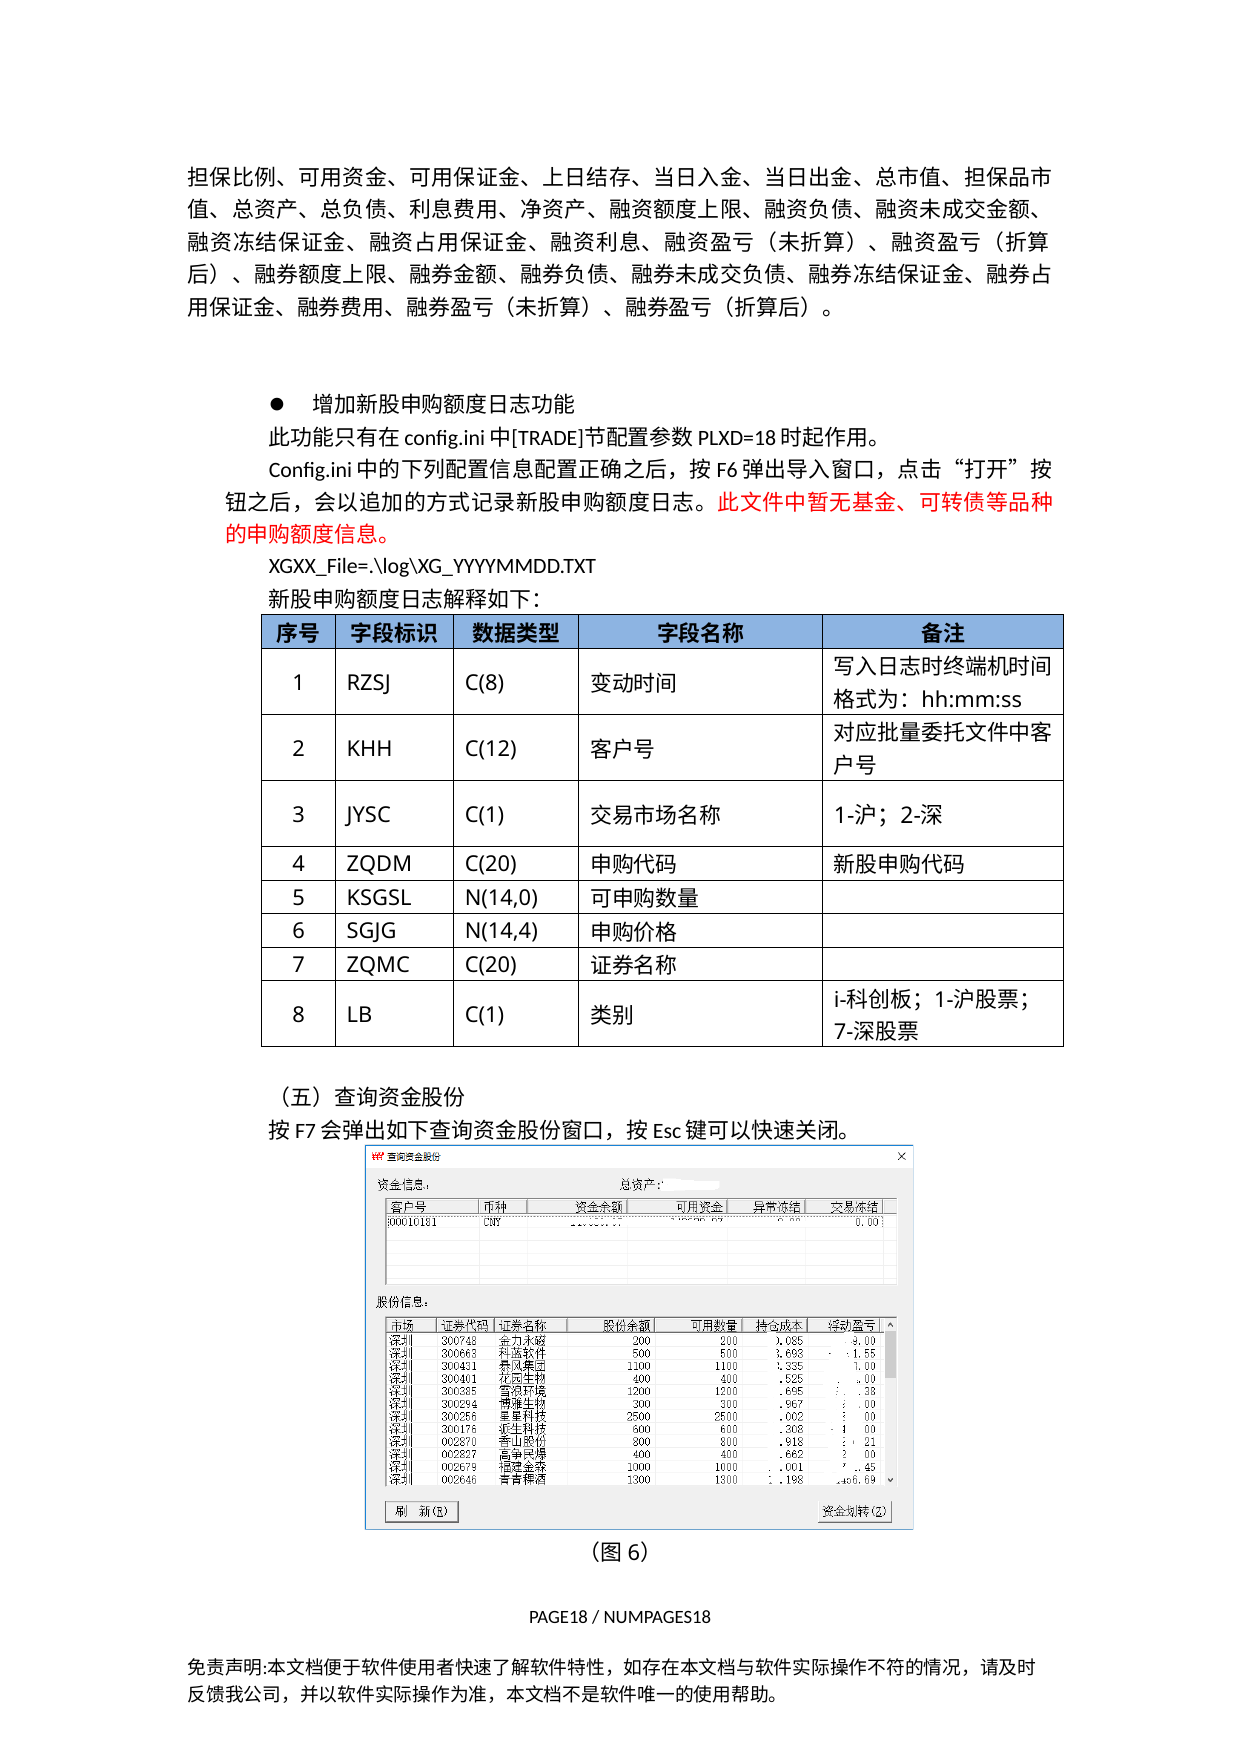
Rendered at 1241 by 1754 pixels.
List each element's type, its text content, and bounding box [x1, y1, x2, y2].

table_cell 交易市场名称 [579, 781, 822, 846]
table_cell 1-沪；2-深 [823, 781, 1063, 846]
table_cell 1 [262, 649, 335, 714]
table_cell KHH [336, 715, 453, 780]
list 增加新股申购额度日志功能 [268, 387, 1053, 419]
table_cell LB [336, 981, 453, 1046]
table_header 字段标识 [336, 615, 453, 648]
table_cell C(8) [454, 649, 578, 714]
table_cell 申购价格 [579, 914, 822, 947]
list XGXX_File=.\log\XG_YYYYMMDD.TXT [225, 549, 1053, 582]
table_cell KSGSL [336, 881, 453, 913]
table_cell RZSJ [336, 649, 453, 714]
text （图 6） [187, 1535, 1053, 1567]
table_cell 证券名称 [579, 948, 822, 980]
table_cell 写入日志时终端机时间 格式为：hh:mm:ss [823, 649, 1063, 714]
table_cell ZQDM [336, 847, 453, 879]
list 此功能只有在config.ini中[TRADE]节配置参数PLXD=18时起作用。 [225, 419, 1053, 452]
table_cell 6 [262, 914, 335, 947]
table_cell 8 [262, 981, 335, 1046]
list Config.ini中的下列配置信息配置正确之后，按F6弹出导入窗口，点击“打开”按钮之后，会以追加的方式记录新股申购额度日志。此文件中暂无基金、可转债等品种的申购额度信息。 [225, 452, 1053, 549]
table_cell 可申购数量 [579, 881, 822, 913]
table_cell 2 [262, 715, 335, 780]
picture [364, 1144, 914, 1530]
list （五）查询资金股份 [225, 1080, 1053, 1112]
table_cell N(14,0) [454, 881, 578, 913]
table_cell [823, 948, 1063, 980]
table_cell N(14,4) [454, 914, 578, 947]
table_cell i-科创板；1-沪股票；7-深股票 [823, 981, 1063, 1046]
table_cell 3 [262, 781, 335, 846]
table_cell 7 [262, 948, 335, 980]
table_cell C(12) [454, 715, 578, 780]
table_cell 新股申购代码 [823, 847, 1063, 879]
table_cell 对应批量委托文件中客户号 [823, 715, 1063, 780]
table_header 字段名称 [579, 615, 822, 648]
list 按F7会弹出如下查询资金股份窗口，按Esc键可以快速关闭。 [225, 1112, 1053, 1145]
table_cell C(1) [454, 981, 578, 1046]
table_header 序号 [262, 615, 335, 648]
table_cell 变动时间 [579, 649, 822, 714]
table_cell C(1) [454, 781, 578, 846]
table_cell JYSC [336, 781, 453, 846]
table_cell 5 [262, 881, 335, 913]
table_cell 4 [262, 847, 335, 879]
table_header 数据类型 [454, 615, 578, 648]
table_cell 类别 [579, 981, 822, 1046]
table_cell [823, 914, 1063, 947]
list 新股申购额度日志解释如下： [225, 582, 1053, 614]
table_cell SGJG [336, 914, 453, 947]
table_cell [823, 881, 1063, 913]
table_header 备注 [823, 615, 1063, 648]
table_cell C(20) [454, 948, 578, 980]
table_cell ZQMC [336, 948, 453, 980]
table_cell C(20) [454, 847, 578, 879]
table_cell 申购代码 [579, 847, 822, 879]
table_cell 客户号 [579, 715, 822, 780]
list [187, 159, 1053, 322]
